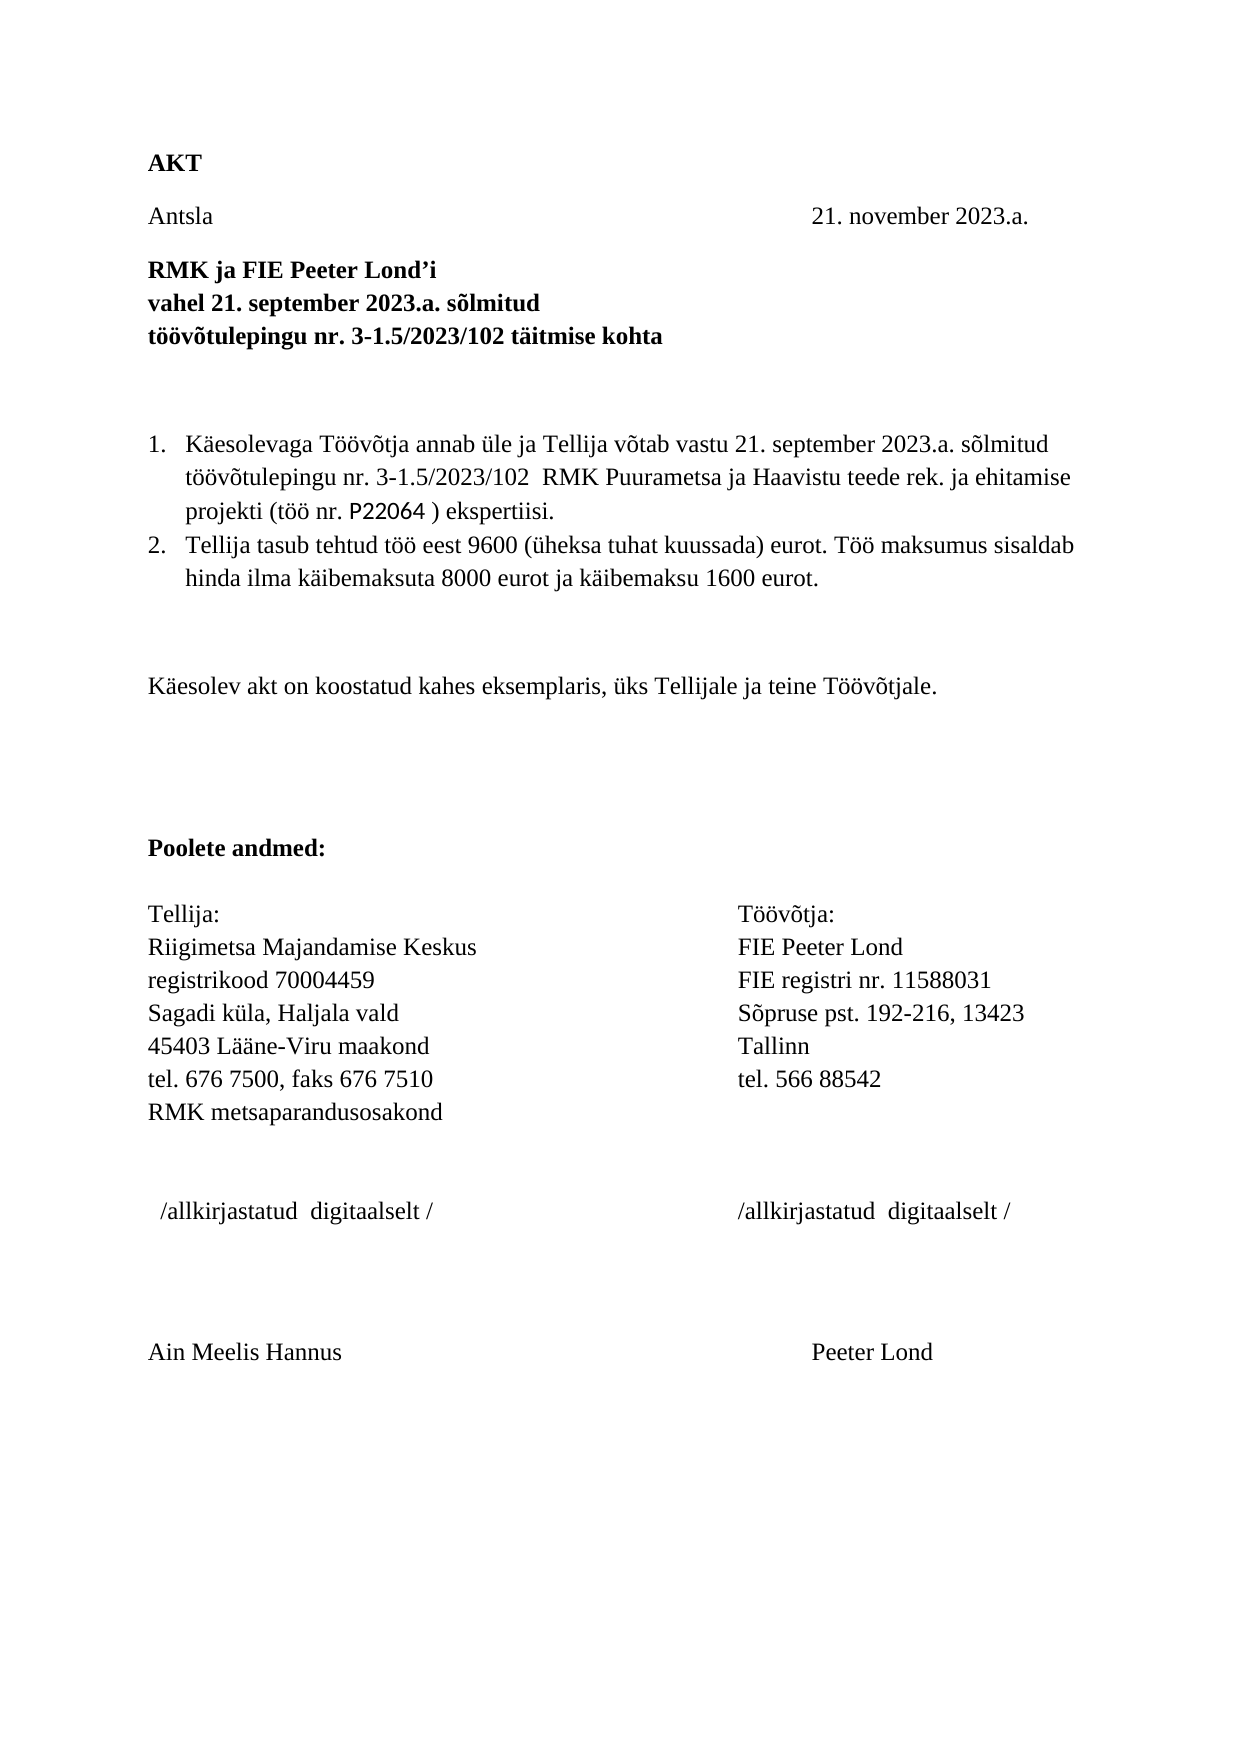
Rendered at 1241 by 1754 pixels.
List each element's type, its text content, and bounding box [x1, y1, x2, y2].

text Antsla 21. november 2023.a. [148, 201, 1093, 230]
list Tellija tasub tehtud töö eest 9600 (üheksa tuhat kuussada) eurot. Töö maksumus sisaldab hinda ilma käibemaksuta 8000 eurot ja käibemaksu 1600 eurot. [148, 530, 1093, 592]
list Käesolevaga Töövõtja annab üle ja Tellija võtab vastu 21. september 2023.a. sõlmitud töövõtulepingu nr. 3-1.5/2023/102 RMK Puurametsa ja Haavistu teede rek. ja ehitamise projekti (töö nr. P22064 ) ekspertiisi. [148, 429, 1093, 526]
text Ain Meelis Hannus Peeter Lond [148, 1303, 1093, 1365]
text AKT [148, 148, 1093, 176]
text RMK ja FIE Peeter Lond’i vahel 21. september 2023.a. sõlmitud töövõtulepingu nr. 3-1.5/2023/102 täitmise kohta [148, 255, 1093, 350]
text Käesolev akt on koostatud kahes eksemplaris, üks Tellijale ja teine Töövõtjale. [148, 671, 1093, 700]
text Poolete andmed: Tellija: Töövõtja: Riigimetsa Majandamise Keskus FIE Peeter Lond registrikood 70004459 FIE registri nr. 11588031 Sagadi küla, Haljala vald Sõpruse pst. 192-216, 13423 45403 Lääne-Viru maakond Tallinn tel. 676 7500, faks 676 7510 tel. 566 88542 RMK metsaparandusosakond /allkirjastatud digitaalselt / /allkirjastatud digitaalselt / [148, 833, 1093, 1224]
